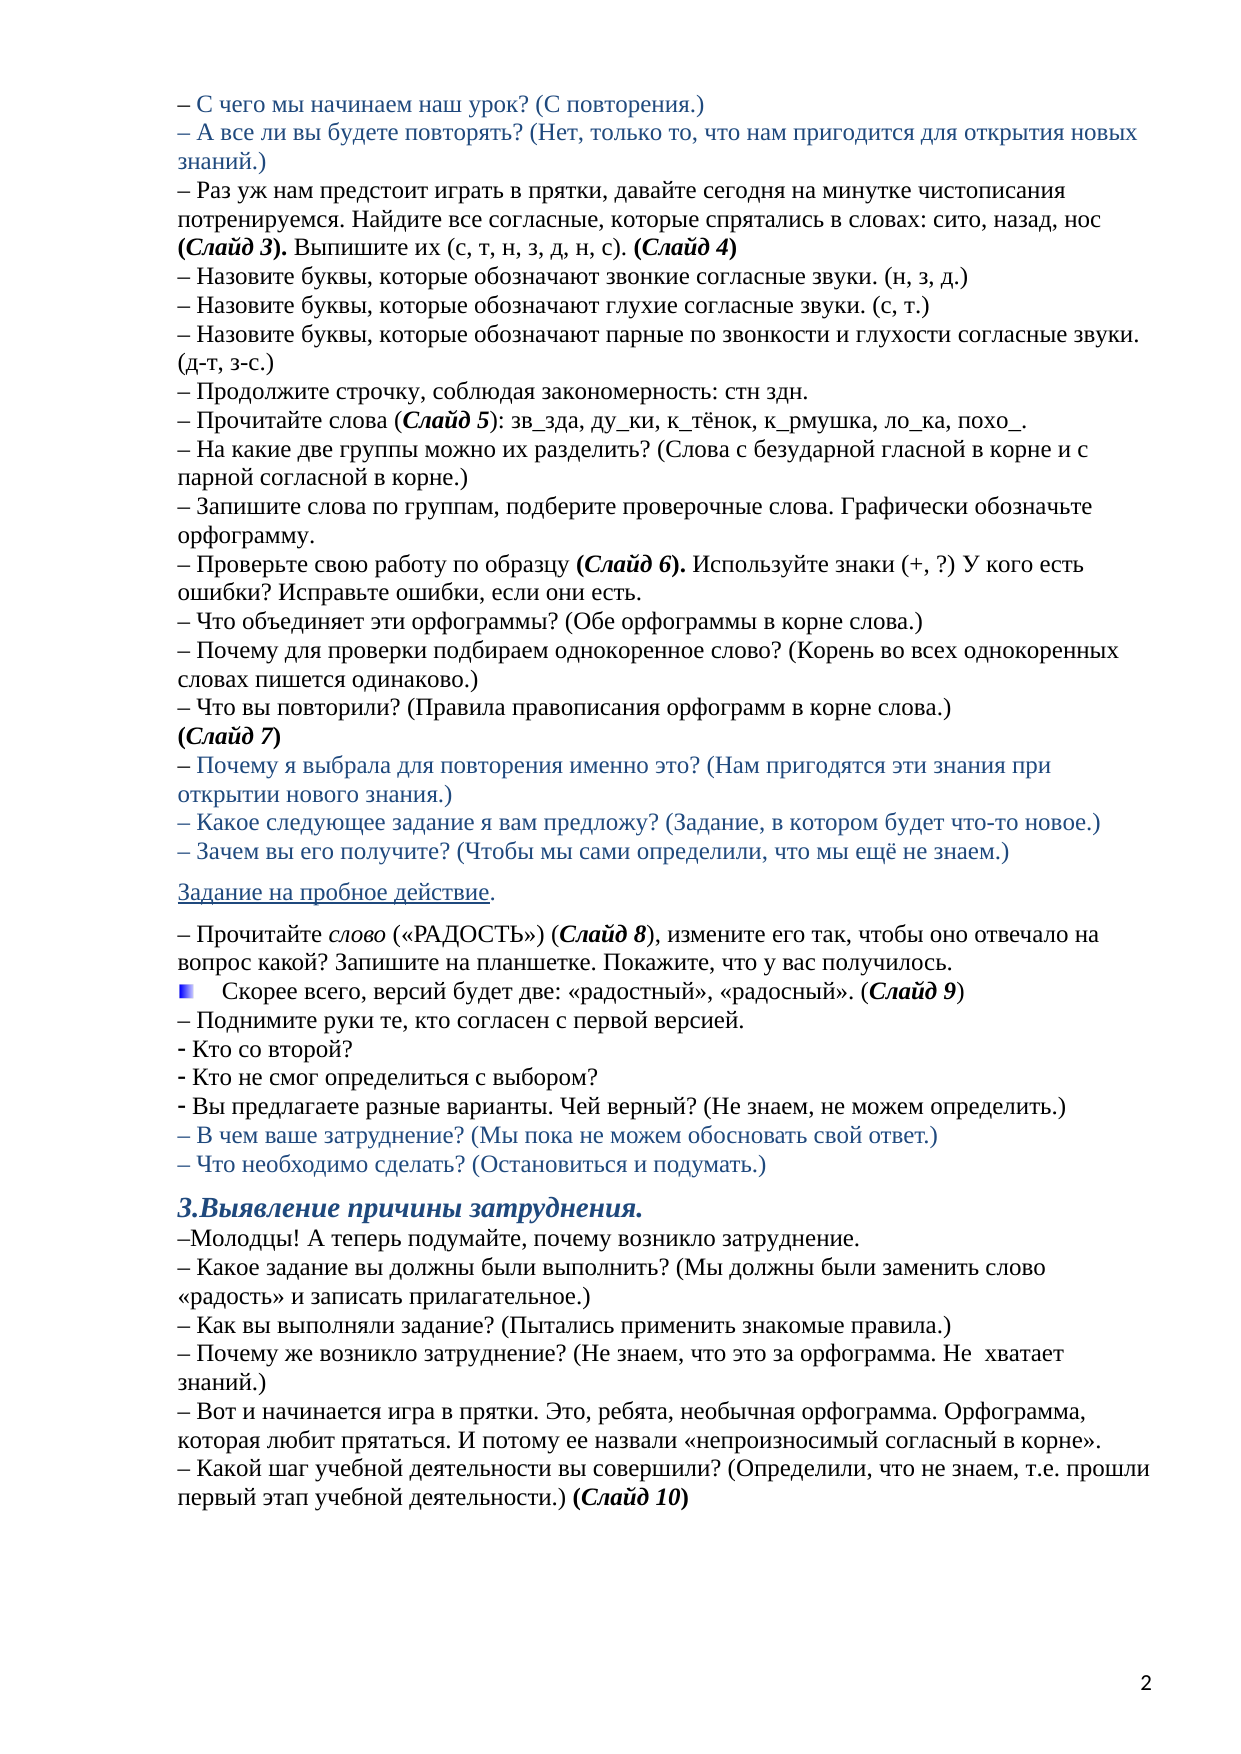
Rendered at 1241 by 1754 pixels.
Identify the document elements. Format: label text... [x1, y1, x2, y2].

text – Прочитайте слово («РАДОСТЬ») (Слайд 8), измените его так, чтобы оно отвечало на вопрос какой? Запишите на планшетке. Покажите, что у вас получилось. [177, 919, 1152, 976]
text – Почему же возникло затруднение? (Не знаем, что это за орфограмма. Не хватает знаний.) [177, 1338, 1152, 1396]
text – Прочитайте слова (Слайд 5): зв_зда, ду_ки, к_тёнок, к_рмушка, ло_ка, похо_. [177, 405, 1152, 434]
text – Назовите буквы, которые обозначают глухие согласные звуки. (с, т.) [177, 290, 1152, 319]
text – Почему для проверки подбираем однокоренное слово? (Корень во всех однокоренных словах пишется одинаково.) [177, 635, 1152, 692]
text – А все ли вы будете повторять? (Нет, только то, что нам пригодится для открытия новых знаний.) [177, 117, 1152, 175]
text – Почему я выбрала для повторения именно это? (Нам пригодятся эти знания при открытии нового знания.) [177, 750, 1152, 807]
text –Молодцы! А теперь подумайте, почему возникло затруднение. [177, 1223, 1152, 1252]
text – Продолжите строчку, соблюдая закономерность: стн здн. [177, 376, 1152, 405]
text – На какие две группы можно их разделить? (Слова с безударной гласной в корне и с парной согласной в корне.) [177, 434, 1152, 491]
text – Проверьте свою работу по образцу (Слайд 6). Используйте знаки (+, ?) У кого есть ошибки? Исправьте ошибки, если они есть. [177, 549, 1152, 606]
text – Что объединяет эти орфограммы? (Обе орфограммы в корне слова.) [177, 606, 1152, 635]
text Задание на пробное действие. [177, 877, 1152, 906]
text Кто не смог определиться с выбором? [177, 1062, 1152, 1091]
text – Что вы повторили? (Правила правописания орфограмм в корне слова.) [177, 692, 1152, 721]
list Скорее всего, версий будет две: «радостный», «радосный». (Слайд 9) [177, 976, 1152, 1005]
text – Что необходимо сделать? (Остановиться и подумать.) [177, 1149, 1152, 1177]
text (Слайд 7) [177, 721, 1152, 750]
text – Вот и начинается игра в прятки. Это, ребята, необычная орфограмма. Орфограмма, которая любит прятаться. И потому ее назвали «непроизносимый согласный в корне». [177, 1396, 1152, 1453]
picture [178, 983, 195, 1000]
text – Как вы выполняли задание? (Пытались применить знакомые правила.) [177, 1310, 1152, 1338]
text – Назовите буквы, которые обозначают парные по звонкости и глухости согласные звуки. (д-т, з-с.) [177, 319, 1152, 376]
text Кто со второй? [177, 1034, 1152, 1062]
text – Раз уж нам предстоит играть в прятки, давайте сегодня на минутке чистописания потренируемся. Найдите все согласные, которые спрятались в словах: сито, назад, нос (Слайд 3). Выпишите их (с, т, н, з, д, н, с). (Слайд 4) [177, 175, 1152, 261]
text – Запишите слова по группам, подберите проверочные слова. Графически обозначьте орфограмму. [177, 491, 1152, 549]
text – Какое задание вы должны были выполнить? (Мы должны были заменить слово «радость» и записать прилагательное.) [177, 1252, 1152, 1310]
text – Поднимите руки те, кто согласен с первой версией. [177, 1005, 1152, 1034]
text – С чего мы начинаем наш урок? (С повторения.) [177, 89, 1152, 117]
text 3.Выявление причины затруднения. [177, 1190, 1152, 1223]
text – Назовите буквы, которые обозначают звонкие согласные звуки. (н, з, д.) [177, 261, 1152, 290]
text – Какой шаг учебной деятельности вы совершили? (Определили, что не знаем, т.е. прошли первый этап учебной деятельности.) (Слайд 10) [177, 1453, 1152, 1511]
text – В чем ваше затруднение? (Мы пока не можем обосновать свой ответ.) [177, 1120, 1152, 1149]
text – Зачем вы его получите? (Чтобы мы сами определили, что мы ещё не знаем.) [177, 836, 1152, 865]
text Вы предлагаете разные варианты. Чей верный? (Не знаем, не можем определить.) [177, 1091, 1152, 1120]
text – Какое следующее задание я вам предложу? (Задание, в котором будет что-то новое.) [177, 807, 1152, 836]
